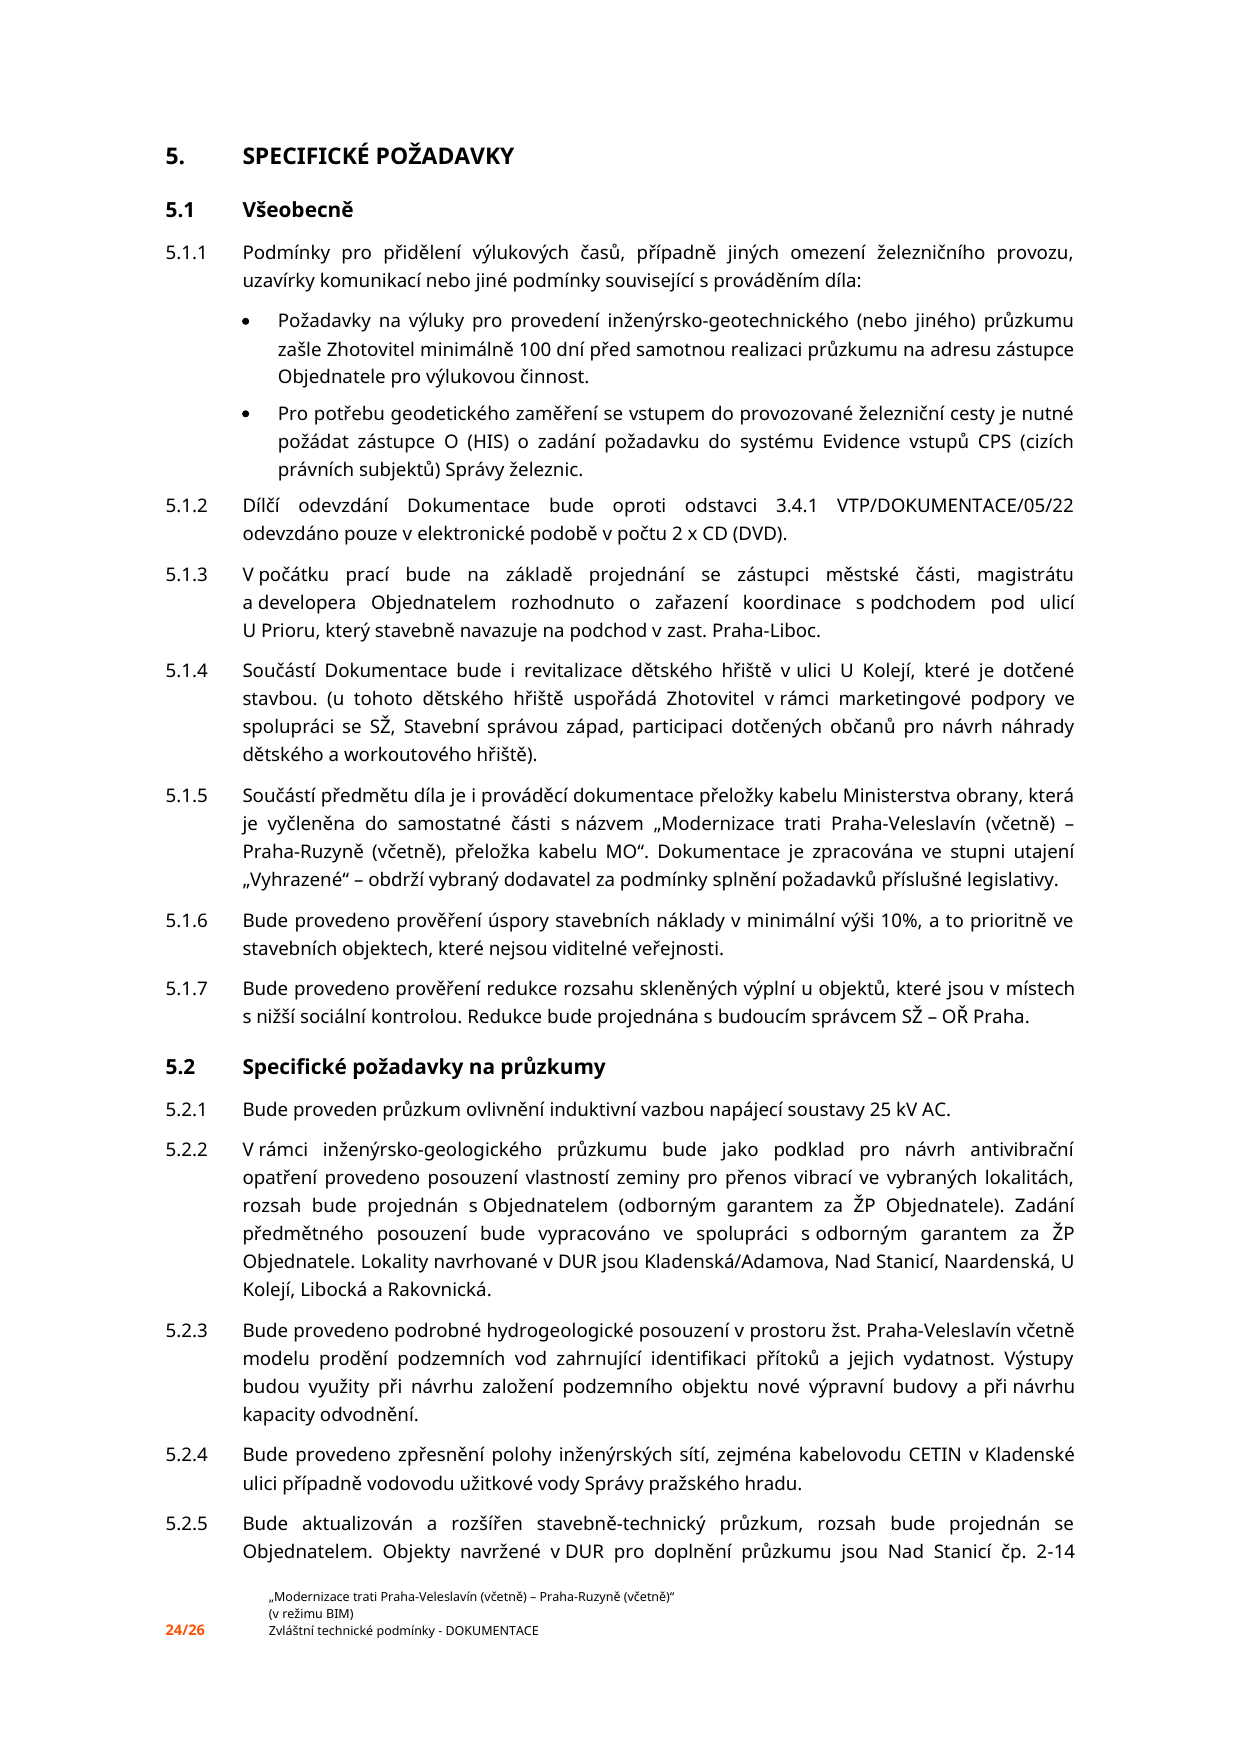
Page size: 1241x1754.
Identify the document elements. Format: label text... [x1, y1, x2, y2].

text Bude provedeno prověření redukce rozsahu skleněných výplní u objektů, které jsou v místech s nižší sociální kontrolou. Redukce bude projednána s budoucím správcem SŽ – OŘ Praha. [165, 975, 1075, 1029]
text Bude provedeno podrobné hydrogeologické posouzení v prostoru žst. Praha-Veleslavín včetně modelu prodění podzemních vod zahrnující identifikaci přítoků a jejich vydatnost. Výstupy budou využity při návrhu založení podzemního objektu nové výpravní budovy a při návrhu kapacity odvodnění. [165, 1317, 1075, 1427]
text Dílčí odevzdání Dokumentace bude oproti odstavci 3.4.1 VTP/DOKUMENTACE/05/22 odevzdáno pouze v elektronické podobě v počtu 2 x CD (DVD). [165, 493, 1075, 546]
text Specifické požadavky na průzkumy [165, 1052, 1075, 1081]
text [165, 1510, 1075, 1564]
text SPECIFICKÉ POŽADAVKY [165, 140, 1075, 172]
text Součástí Dokumentace bude i revitalizace dětského hřiště v ulici U Kolejí, které je dotčené stavbou. (u tohoto dětského hřiště uspořádá Zhotovitel v rámci marketingové podpory ve spolupráci se SŽ, Stavební správou západ, participaci dotčených občanů pro návrh náhrady dětského a workoutového hřiště). [165, 658, 1075, 767]
text V počátku prací bude na základě projednání se zástupci městské části, magistrátu a developera Objednatelem rozhodnuto o zařazení koordinace s podchodem pod ulicí U Prioru, který stavebně navazuje na podchod v zast. Praha-Liboc. [165, 561, 1075, 643]
text V rámci inženýrsko-geologického průzkumu bude jako podklad pro návrh antivibrační opatření provedeno posouzení vlastností zeminy pro přenos vibrací ve vybraných lokalitách, rozsah bude projednán s Objednatelem (odborným garantem za ŽP Objednatele). Zadání předmětného posouzení bude vypracováno ve spolupráci s odborným garantem za ŽP Objednatele. Lokality navrhované v DUR jsou Kladenská/Adamova, Nad Stanicí, Naardenská, U Kolejí, Libocká a Rakovnická. [165, 1137, 1075, 1302]
text Pro potřebu geodetického zaměření se vstupem do provozované železniční cesty je nutné požádat zástupce O (HIS) o zadání požadavku do systému Evidence vstupů CPS (cizích právních subjektů) Správy železnic. [242, 400, 1075, 482]
text Součástí předmětu díla je i prováděcí dokumentace přeložky kabelu Ministerstva obrany, která je vyčleněna do samostatné části s názvem „Modernizace trati Praha-Veleslavín (včetně) – Praha-Ruzyně (včetně), přeložka kabelu MO“. Dokumentace je zpracována ve stupni utajení „Vyhrazené“ – obdrží vybraný dodavatel za podmínky splnění požadavků příslušné legislativy. [165, 782, 1075, 892]
text Bude provedeno prověření úspory stavebních náklady v minimální výši 10%, a to prioritně ve stavebních objektech, které nejsou viditelné veřejnosti. [165, 907, 1075, 960]
text Všeobecně [165, 196, 1075, 224]
text Podmínky pro přidělení výlukových časů, případně jiných omezení železničního provozu, uzavírky komunikací nebo jiné podmínky související s prováděním díla: [165, 239, 1075, 293]
text Bude provedeno zpřesnění polohy inženýrských sítí, zejména kabelovodu CETIN v Kladenské ulici případně vodovodu užitkové vody Správy pražského hradu. [165, 1442, 1075, 1495]
text Bude proveden průzkum ovlivnění induktivní vazbou napájecí soustavy 25 kV AC. [165, 1096, 1075, 1122]
text Požadavky na výluky pro provedení inženýrsko-geotechnického (nebo jiného) průzkumu zašle Zhotovitel minimálně 100 dní před samotnou realizaci průzkumu na adresu zástupce Objednatele pro výlukovou činnost. [242, 308, 1075, 389]
